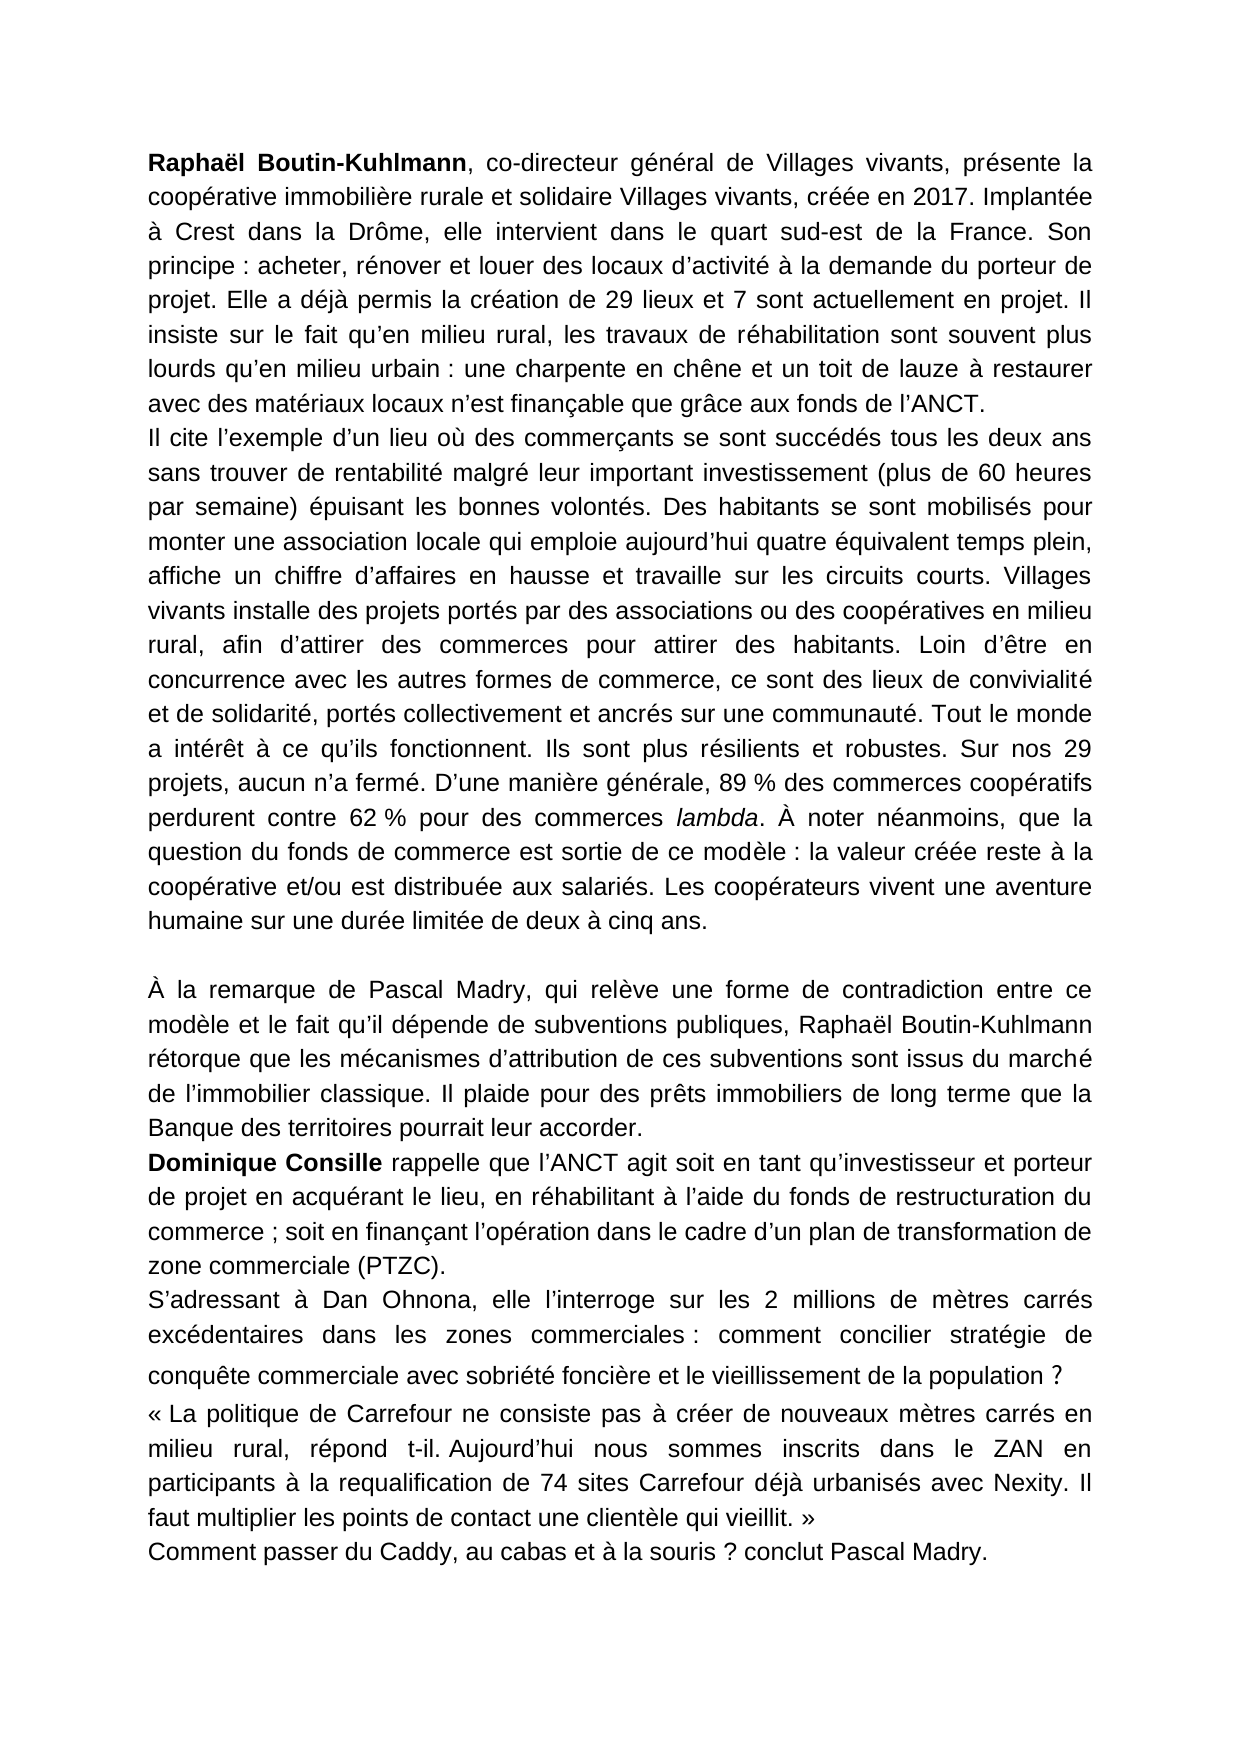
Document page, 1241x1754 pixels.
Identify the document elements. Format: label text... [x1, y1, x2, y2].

text « La politique de Carrefour ne consiste pas à créer de nouveaux mètres carrés en milieu rural, répond t-il. Aujourd’hui nous sommes inscrits dans le ZAN en participants à la requalification de 74 sites Carrefour déjà urbanisés avec Nexity. Il faut multiplier les points de contact une clientèle qui vieillit. » [148, 1399, 1093, 1531]
text S’adressant à Dan Ohnona, elle l’interroge sur les 2 millions de mètres carrés excédentaires dans les zones commerciales : comment concilier stratégie de conquête commerciale avec sobriété foncière et le vieillissement de la population ? [148, 1285, 1093, 1392]
text Il cite l’exemple d’un lieu où des commerçants se sont succédés tous les deux ans sans trouver de rentabilité malgré leur important investissement (plus de 60 heures par semaine) épuisant les bonnes volontés. Des habitants se sont mobilisés pour monter une association locale qui emploie aujourd’hui quatre équivalent temps plein, affiche un chiffre d’affaires en hausse et travaille sur les circuits courts. Villages vivants installe des projets portés par des associations ou des coopératives en milieu rural, afin d’attirer des commerces pour attirer des habitants. Loin d’être en concurrence avec les autres formes de commerce, ce sont des lieux de convivialité et de solidarité, portés collectivement et ancrés sur une communauté. Tout le monde a intérêt à ce qu’ils fonctionnent. Ils sont plus résilients et robustes. Sur nos 29 projets, aucun n’a fermé. D’une manière générale, 89 % des commerces coopératifs perdurent contre 62 % pour des commerces lambda. À noter néanmoins, que la question du fonds de commerce est sortie de ce modèle : la valeur créée reste à la coopérative et/ou est distribuée aux salariés. Les coopérateurs vivent une aventure humaine sur une durée limitée de deux à cinq ans. [148, 423, 1093, 935]
text À la remarque de Pascal Madry, qui relève une forme de contradiction entre ce modèle et le fait qu’il dépende de subventions publiques, Raphaël Boutin-Kuhlmann rétorque que les mécanismes d’attribution de ces subventions sont issus du marché de l’immobilier classique. Il plaide pour des prêts immobiliers de long terme que la Banque des territoires pourrait leur accorder. [148, 975, 1093, 1142]
text Dominique Consille rappelle que l’ANCT agit soit en tant qu’investisseur et porteur de projet en acquérant le lieu, en réhabilitant à l’aide du fonds de restructuration du commerce ; soit en finançant l’opération dans le cadre d’un plan de transformation de zone commerciale (PTZC). [148, 1147, 1093, 1280]
text Comment passer du Caddy, au cabas et à la souris ? conclut Pascal Madry. [148, 1537, 1093, 1566]
text Raphaël Boutin-Kuhlmann, co-directeur général de Villages vivants, présente la coopérative immobilière rurale et solidaire Villages vivants, créée en 2017. Implantée à Crest dans la Drôme, elle intervient dans le quart sud-est de la France. Son principe : acheter, rénover et louer des locaux d’activité à la demande du porteur de projet. Elle a déjà permis la création de 29 lieux et 7 sont actuellement en projet. Il insiste sur le fait qu’en milieu rural, les travaux de réhabilitation sont souvent plus lourds qu’en milieu urbain : une charpente en chêne et un toit de lauze à restaurer avec des matériaux locaux n’est finançable que grâce aux fonds de l’ANCT. [148, 148, 1093, 418]
